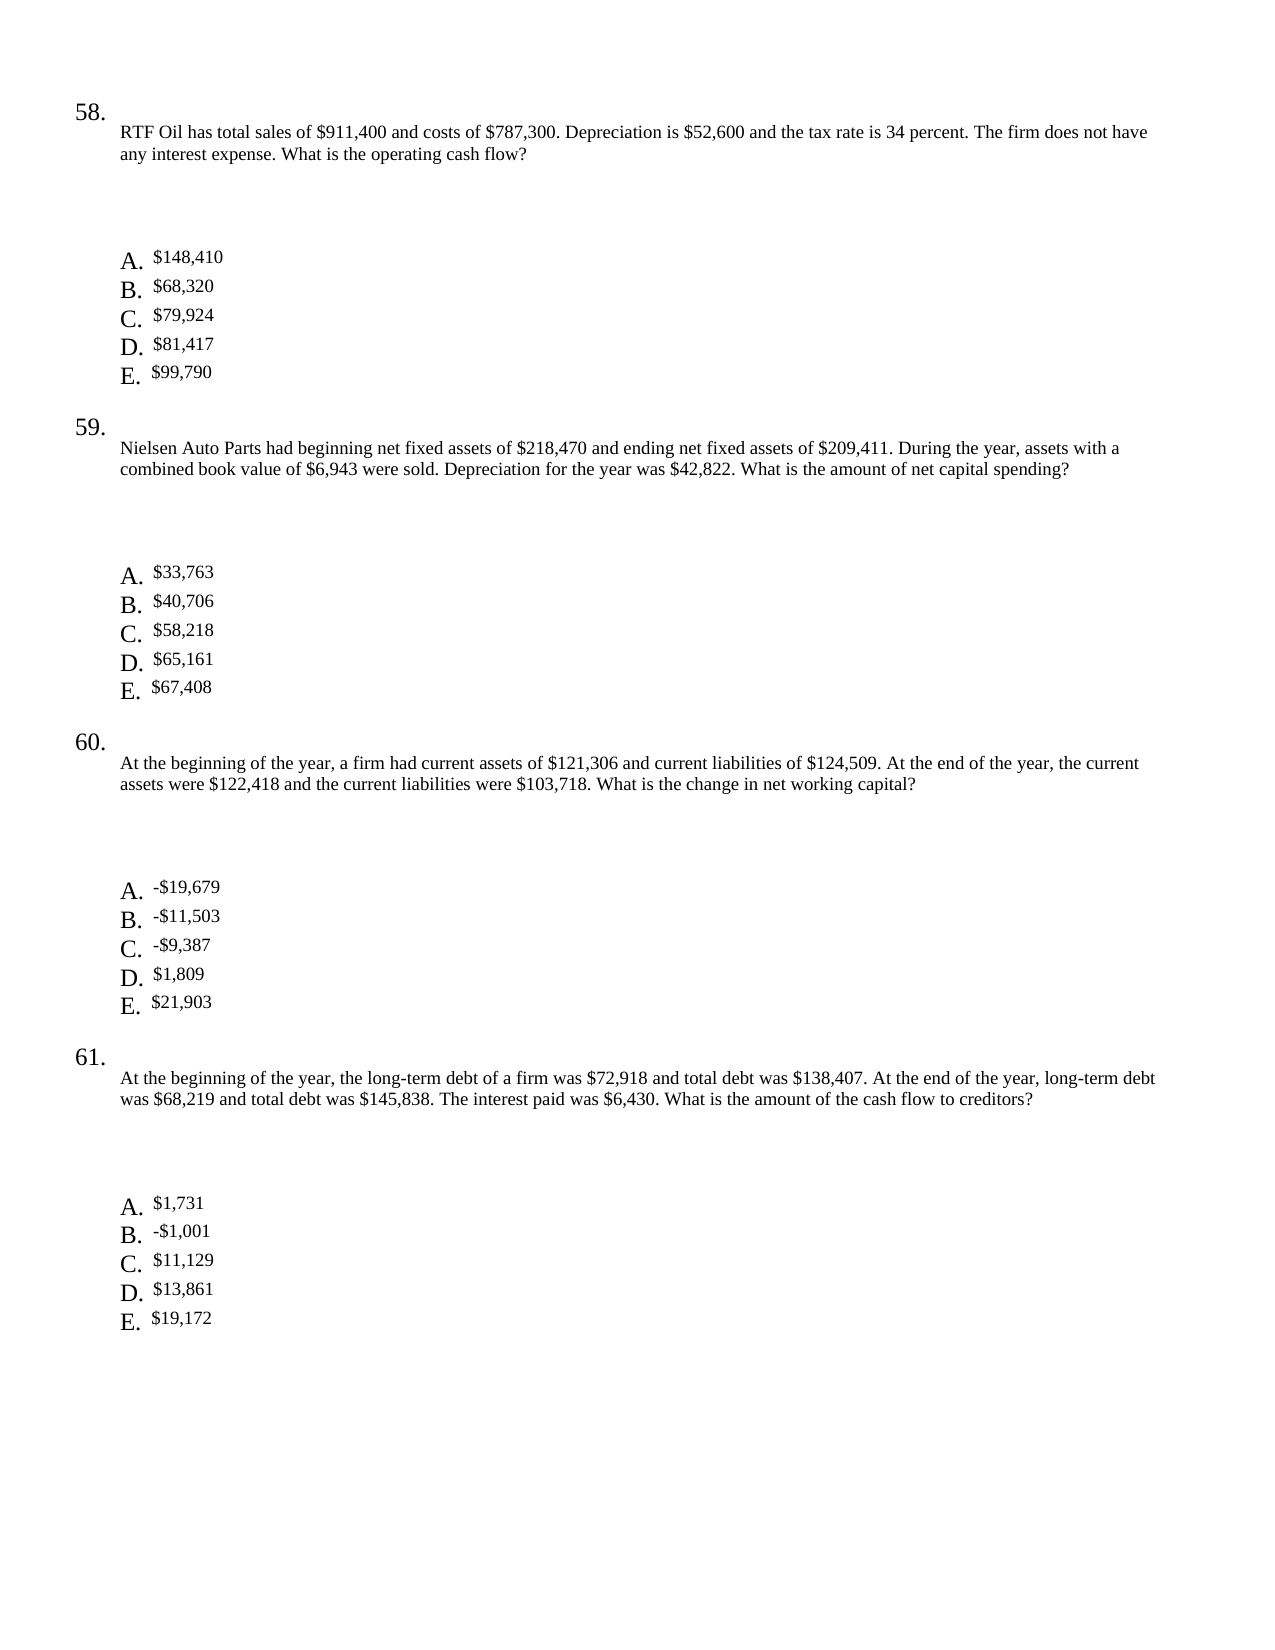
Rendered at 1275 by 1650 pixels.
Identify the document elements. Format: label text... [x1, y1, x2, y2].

table_header 58. [75, 97, 120, 390]
table_header 59. [75, 412, 120, 705]
table_header [120, 1042, 1180, 1335]
table_header 61. [75, 1042, 120, 1335]
table_header [120, 97, 1180, 390]
table_header 60. [75, 727, 120, 1020]
table_header [120, 727, 1180, 1020]
table_header [120, 412, 1180, 705]
